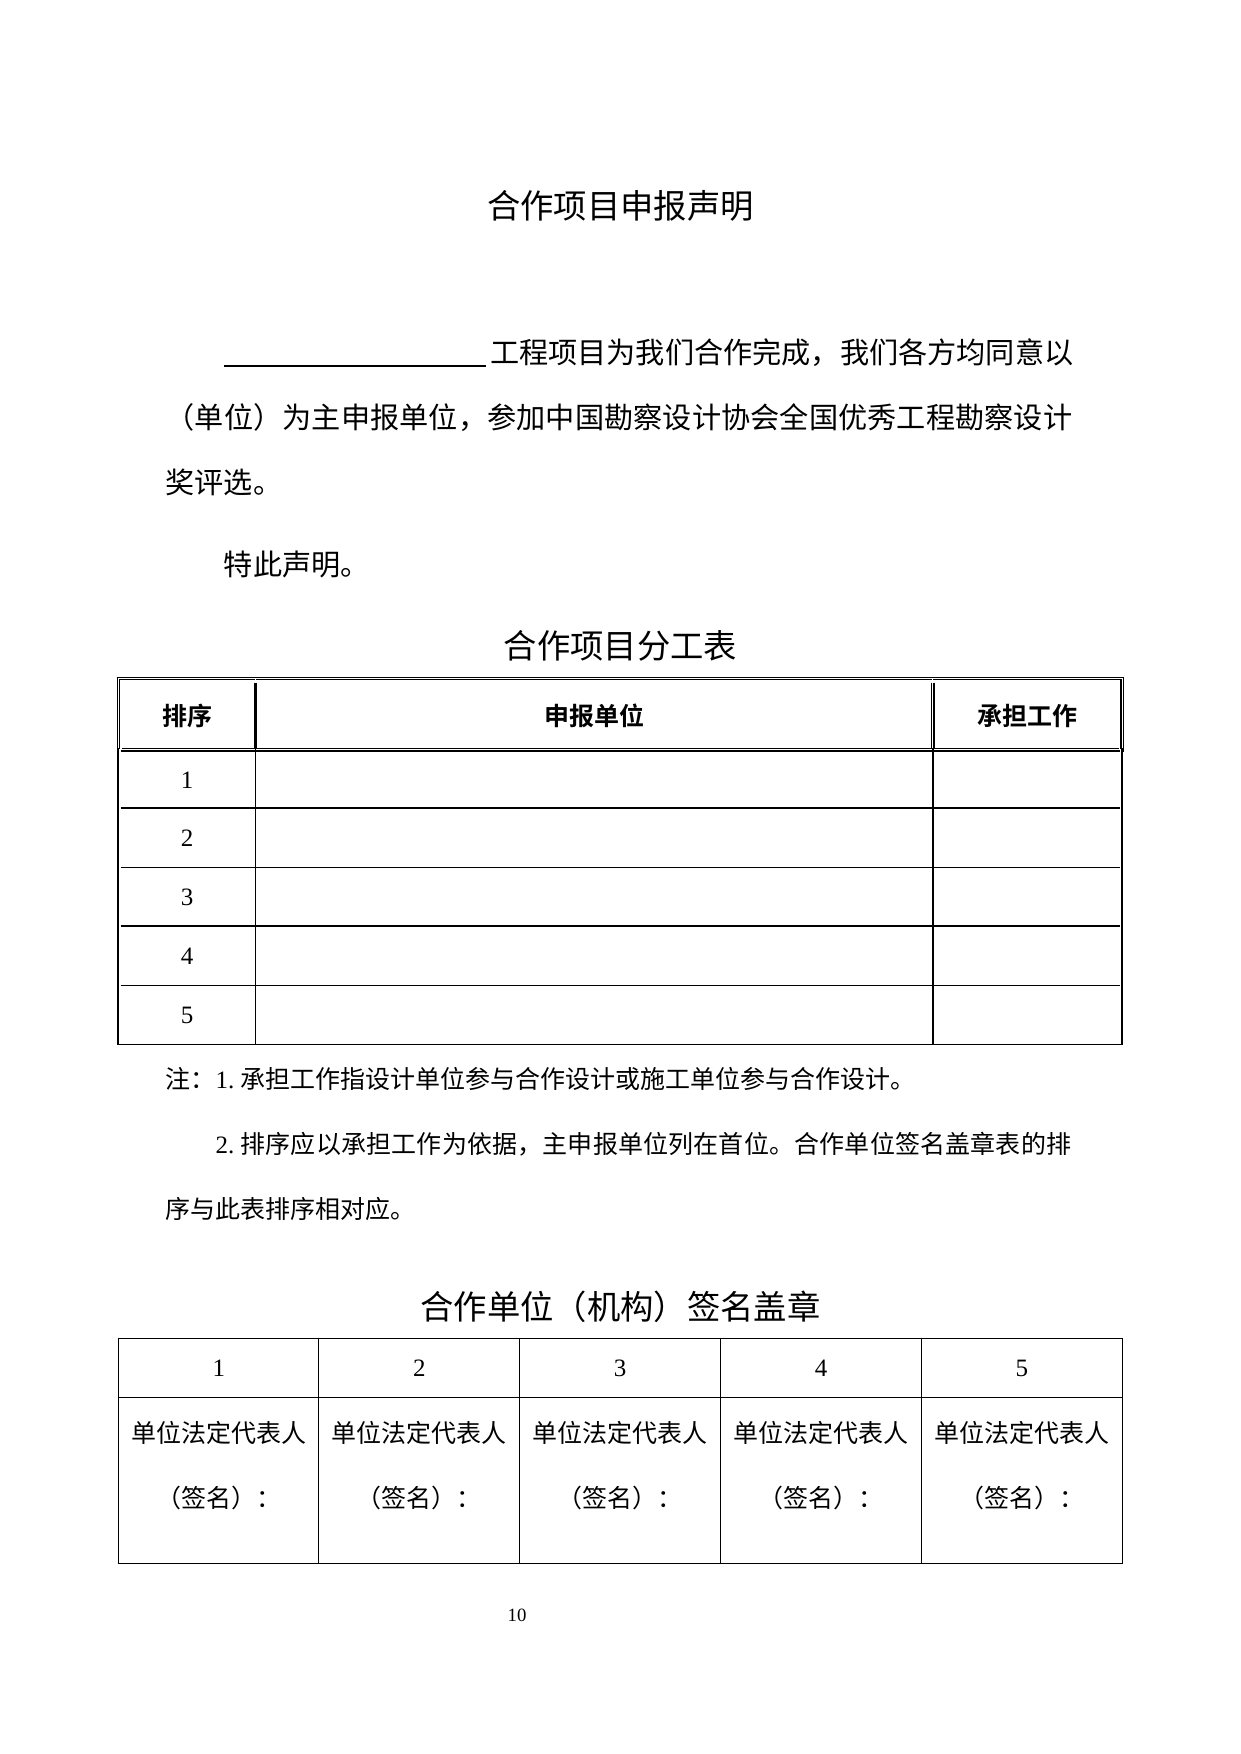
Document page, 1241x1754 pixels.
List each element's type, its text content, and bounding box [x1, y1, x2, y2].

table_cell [520, 1398, 720, 1563]
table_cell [922, 1398, 1122, 1563]
text 合作项目分工表 [165, 612, 1075, 677]
table_cell 1 [119, 748, 255, 807]
table_header 承担工作 [933, 680, 1120, 748]
text 合作单位（机构）签名盖章 [165, 1273, 1075, 1338]
text 特此声明。 [165, 530, 1075, 595]
text 合作项目申报声明 [165, 172, 1075, 237]
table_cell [119, 1398, 318, 1563]
text 注：1. 承担工作指设计单位参与合作设计或施工单位参与合作设计。 [165, 1045, 1075, 1110]
table_cell [934, 807, 1121, 866]
text 工程项目为我们合作完成，我们各方均同意以 （单位）为主申报单位，参加中国勘察设计协会全国优秀工程勘察设计奖评选。 [165, 318, 1075, 513]
table_cell [256, 868, 932, 925]
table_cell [319, 1398, 519, 1563]
table_header 1 [119, 1339, 318, 1397]
table_cell 3 [119, 866, 255, 925]
table_cell [256, 752, 932, 807]
table_cell [934, 985, 1121, 1043]
table_header 4 [721, 1339, 921, 1397]
table_header 申报单位 [255, 678, 933, 748]
table_cell 2 [119, 807, 255, 866]
table_cell [256, 927, 932, 984]
table_cell [256, 809, 932, 866]
table_cell 4 [119, 925, 255, 984]
table_cell [934, 925, 1121, 984]
table_header 2 [319, 1339, 519, 1397]
table_cell [256, 986, 932, 1043]
list 排序应以承担工作为依据，主申报单位列在首位。合作单位签名盖章表的排序与此表排序相对应。 [165, 1110, 1075, 1240]
table_cell [934, 866, 1121, 925]
table_cell [934, 748, 1121, 807]
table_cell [721, 1398, 921, 1563]
table_header 排序 [120, 680, 255, 748]
table_header 3 [520, 1339, 720, 1397]
table_header 5 [922, 1339, 1122, 1397]
table_cell 5 [119, 985, 255, 1043]
